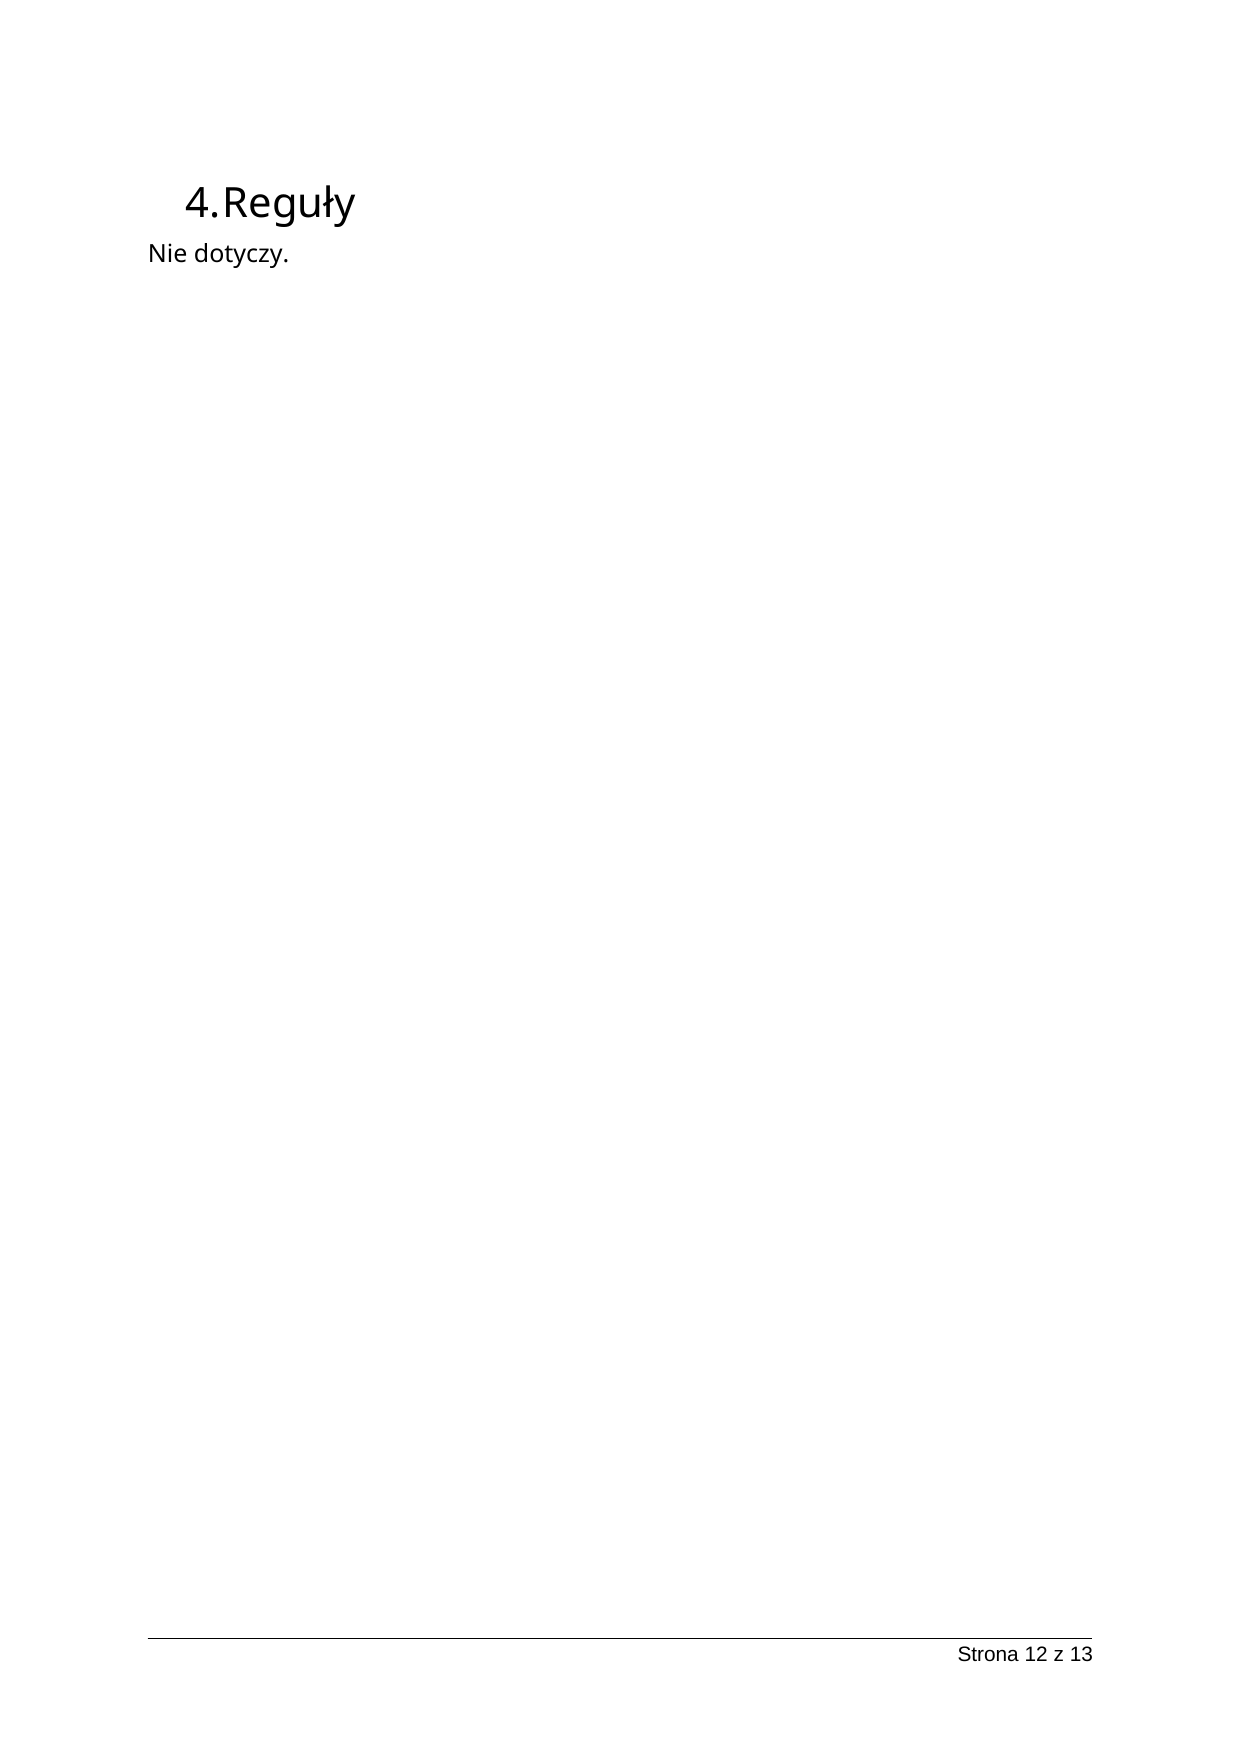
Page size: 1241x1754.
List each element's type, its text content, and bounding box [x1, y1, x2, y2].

subtitle Reguły [185, 173, 1092, 229]
text Nie dotyczy. [148, 236, 1092, 270]
